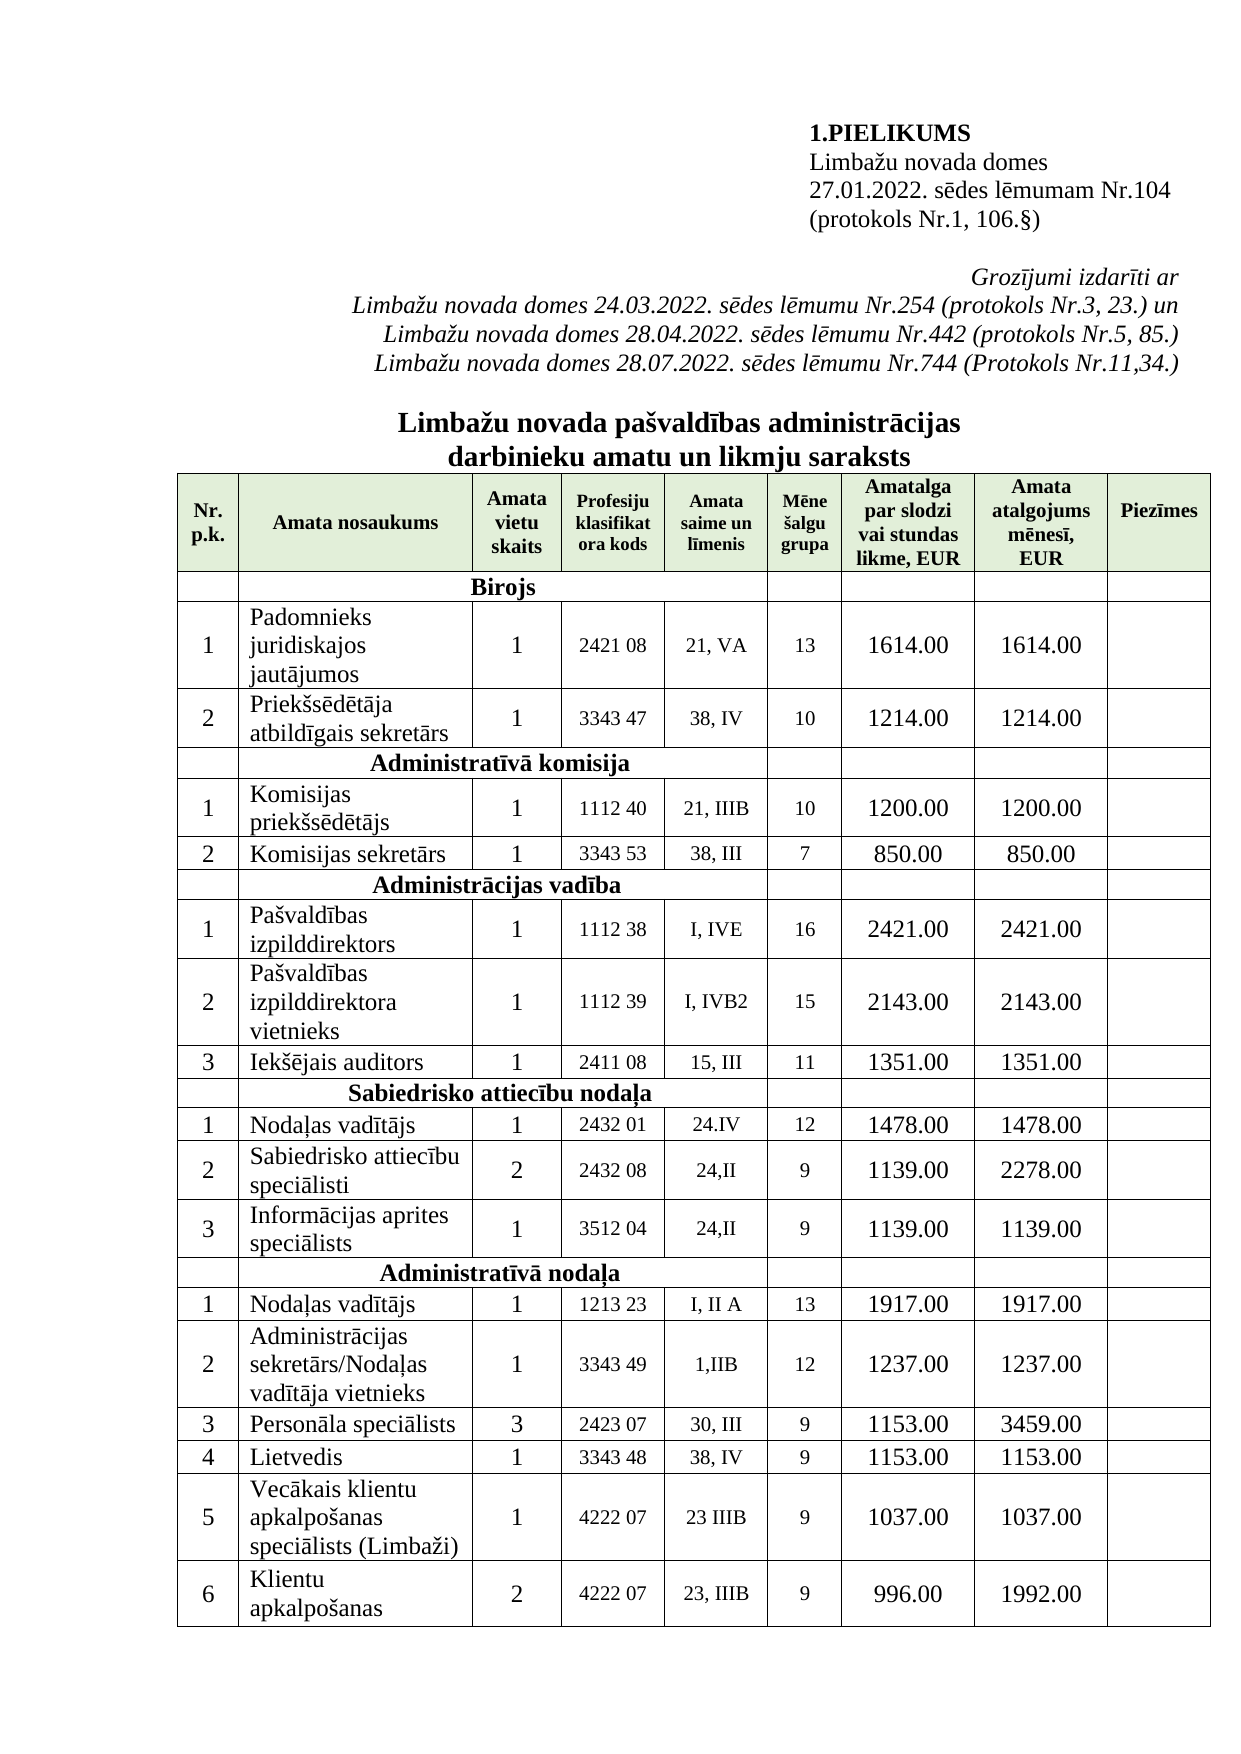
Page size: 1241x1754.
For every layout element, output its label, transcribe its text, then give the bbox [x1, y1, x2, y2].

table_cell [1108, 572, 1210, 601]
table_cell 3 [178, 1200, 238, 1257]
table_cell Pašvaldības izpilddirektors [239, 900, 472, 957]
table_cell Administratīvā nodaļa [239, 1258, 767, 1287]
table_cell [1108, 1408, 1210, 1440]
table_cell 2432 01 [562, 1108, 664, 1140]
text Limbažu novada domes 24.03.2022. sēdes lēmumu Nr.254 (protokols Nr.3, 23.) un [177, 291, 1181, 319]
table_cell 3343 47 [562, 689, 664, 747]
table_cell 1037.00 [975, 1474, 1107, 1560]
text 27.01.2022. sēdes lēmumam Nr.104 (protokols Nr.1, 106.§) [809, 176, 1181, 233]
table_cell 9 [768, 1474, 841, 1560]
table_cell Personāla speciālists [239, 1408, 472, 1440]
table_cell [1108, 1200, 1210, 1257]
table_cell 1,IIB [665, 1321, 767, 1407]
table_cell 21, IIIB [665, 779, 767, 836]
table_cell 1 [178, 602, 238, 688]
table_cell 12 [768, 1108, 841, 1140]
table_cell 1153.00 [842, 1408, 974, 1440]
text Limbažu novada domes 28.04.2022. sēdes lēmumu Nr.442 (protokols Nr.5, 85.) [177, 319, 1181, 348]
table_cell 1 [473, 1108, 561, 1140]
text 1.Pielikums [809, 118, 1181, 147]
table_cell 1351.00 [975, 1046, 1107, 1077]
table_cell Priekšsēdētāja atbildīgais sekretārs [239, 689, 472, 747]
table_cell Birojs [239, 572, 767, 601]
table_cell 2 [178, 837, 238, 869]
table_cell 10 [768, 779, 841, 836]
table_cell [1108, 870, 1210, 899]
table_cell 2278.00 [975, 1141, 1107, 1199]
table_cell [975, 1258, 1107, 1287]
table_cell 1153.00 [975, 1441, 1107, 1473]
table_cell 1200.00 [842, 779, 974, 836]
table_cell [842, 572, 974, 601]
table_cell Padomnieks juridiskajos jautājumos [239, 602, 472, 688]
table_header Amata nosaukums [239, 474, 472, 571]
table_cell Komisijas priekšsēdētājs [239, 779, 472, 836]
table_cell Administrācijas sekretārs/Nodaļas vadītāja vietnieks [239, 1321, 472, 1407]
table_cell 2 [178, 1321, 238, 1407]
table_cell [1108, 1258, 1210, 1287]
table_header Amata vietu skaits [473, 474, 561, 571]
table_cell 1 [473, 959, 561, 1045]
table_header Amata atalgojums mēnesī, EUR [975, 474, 1107, 571]
table_cell 16 [768, 900, 841, 957]
table_header Amata saime un līmenis [665, 474, 767, 571]
table_cell Iekšējais auditors [239, 1046, 472, 1077]
table_cell [975, 748, 1107, 778]
table_cell [1108, 1108, 1210, 1140]
table_cell 1614.00 [842, 602, 974, 688]
table_cell 1 [473, 602, 561, 688]
table_cell [1108, 689, 1210, 747]
table_cell [178, 870, 238, 899]
table_cell Klientu apkalpošanas speciālists (Limbaži) [239, 1561, 472, 1626]
table_cell 38, IV [665, 1441, 767, 1473]
table_cell 2 [178, 959, 238, 1045]
table_cell 2421.00 [842, 900, 974, 957]
table_cell 1 [473, 837, 561, 869]
table_cell I, IVB2 [665, 959, 767, 1045]
table_cell Lietvedis [239, 1441, 472, 1473]
table_cell 1 [473, 900, 561, 957]
table_cell 13 [768, 602, 841, 688]
table_cell [1108, 1561, 1210, 1626]
table_cell 2421 08 [562, 602, 664, 688]
table_cell 1 [473, 1441, 561, 1473]
table_cell 1112 40 [562, 779, 664, 836]
table_cell [1108, 837, 1210, 869]
table_cell 1139.00 [842, 1200, 974, 1257]
table_cell 2423 07 [562, 1408, 664, 1440]
table_cell 3 [473, 1408, 561, 1440]
table_cell 1478.00 [842, 1108, 974, 1140]
table_cell 2143.00 [975, 959, 1107, 1045]
table_cell 1112 39 [562, 959, 664, 1045]
table_cell 38, III [665, 837, 767, 869]
table_cell 3343 48 [562, 1441, 664, 1473]
table_cell 1153.00 [842, 1441, 974, 1473]
table_cell [1108, 900, 1210, 957]
table_cell [842, 1258, 974, 1287]
table_cell 21, VA [665, 602, 767, 688]
table_cell 850.00 [842, 837, 974, 869]
table_cell 9 [768, 1441, 841, 1473]
table_cell [1108, 1441, 1210, 1473]
table_cell [1108, 779, 1210, 836]
table_cell 3 [178, 1408, 238, 1440]
table_cell 1213 23 [562, 1288, 664, 1320]
table_cell [178, 1258, 238, 1287]
table_cell [1108, 1288, 1210, 1320]
table_cell 9 [768, 1561, 841, 1626]
table_cell 4 [178, 1441, 238, 1473]
table_cell I, II A [665, 1288, 767, 1320]
table_cell 9 [768, 1200, 841, 1257]
table_cell 1992.00 [975, 1561, 1107, 1626]
table_cell 7 [768, 837, 841, 869]
table_cell [768, 748, 841, 778]
table_cell 13 [768, 1288, 841, 1320]
table_cell 1 [178, 779, 238, 836]
table_cell 3512 04 [562, 1200, 664, 1257]
table_cell I, IVE [665, 900, 767, 957]
table_cell 38, IV [665, 689, 767, 747]
table_cell 1 [473, 689, 561, 747]
table_cell 1139.00 [975, 1200, 1107, 1257]
table_cell 1 [473, 1046, 561, 1077]
table_cell 1139.00 [842, 1141, 974, 1199]
table_cell 1 [473, 1200, 561, 1257]
table_cell Sabiedrisko attiecību speciālisti [239, 1141, 472, 1199]
table_cell Administratīvā komisija [239, 748, 767, 778]
table_cell 1 [178, 1288, 238, 1320]
table_cell [842, 1079, 974, 1107]
table_cell 3459.00 [975, 1408, 1107, 1440]
table_cell 4222 07 [562, 1474, 664, 1560]
table_cell [1108, 1321, 1210, 1407]
table_cell [975, 572, 1107, 601]
table_cell Pašvaldības izpilddirektora vietnieks [239, 959, 472, 1045]
table_cell [842, 748, 974, 778]
table_cell 2411 08 [562, 1046, 664, 1077]
table_cell 3 [178, 1046, 238, 1077]
table_cell 2143.00 [842, 959, 974, 1045]
table_cell 2 [473, 1561, 561, 1626]
table_cell [768, 870, 841, 899]
table_header Nr. p.k. [178, 474, 238, 571]
table_cell [768, 572, 841, 601]
table_cell 1214.00 [975, 689, 1107, 747]
text darbinieku amatu un likmju saraksts [177, 439, 1181, 473]
table_cell 12 [768, 1321, 841, 1407]
table_cell [1108, 1046, 1210, 1077]
table_cell [1108, 959, 1210, 1045]
table_cell [768, 1079, 841, 1107]
table_cell 1614.00 [975, 602, 1107, 688]
table_cell 1 [473, 1288, 561, 1320]
table_cell 1 [178, 900, 238, 957]
table_cell 9 [768, 1408, 841, 1440]
table_cell [178, 572, 238, 601]
table_cell Nodaļas vadītājs [239, 1288, 472, 1320]
table_cell 15, III [665, 1046, 767, 1077]
table_cell [1108, 748, 1210, 778]
table_cell Vecākais klientu apkalpošanas speciālists (Limbaži) [239, 1474, 472, 1560]
table_cell [1108, 1141, 1210, 1199]
table_cell 24,II [665, 1141, 767, 1199]
text Limbažu novada domes 28.07.2022. sēdes lēmumu Nr.744 (Protokols Nr.11,34.) [177, 348, 1181, 377]
table_cell 2 [178, 689, 238, 747]
table_cell 1200.00 [975, 779, 1107, 836]
table_cell 1237.00 [842, 1321, 974, 1407]
table_cell 3343 49 [562, 1321, 664, 1407]
table_cell 30, III [665, 1408, 767, 1440]
text Grozījumi izdarīti ar [177, 262, 1181, 291]
table_cell 2432 08 [562, 1141, 664, 1199]
table_cell 1 [473, 1321, 561, 1407]
text Limbažu novada pašvaldības administrācijas [177, 406, 1181, 439]
table_cell 1 [473, 779, 561, 836]
table_cell 1 [473, 1474, 561, 1560]
table_cell [768, 1258, 841, 1287]
table_cell 6 [178, 1561, 238, 1626]
table_cell 2 [178, 1141, 238, 1199]
table_cell 23, IIIB [665, 1561, 767, 1626]
table_cell 1917.00 [842, 1288, 974, 1320]
table_cell 850.00 [975, 837, 1107, 869]
table_cell 10 [768, 689, 841, 747]
table_cell 11 [768, 1046, 841, 1077]
table_cell 9 [768, 1141, 841, 1199]
table_cell 1478.00 [975, 1108, 1107, 1140]
table_header Piezīmes [1108, 474, 1210, 571]
table_cell 1037.00 [842, 1474, 974, 1560]
table_cell [842, 870, 974, 899]
table_header Mēnešalgu grupa [768, 474, 841, 571]
table_cell [178, 748, 238, 778]
table_cell 5 [178, 1474, 238, 1560]
table_cell 1237.00 [975, 1321, 1107, 1407]
table_cell [178, 1079, 238, 1107]
table_cell 23 IIIB [665, 1474, 767, 1560]
text Limbažu novada domes [809, 147, 1181, 176]
table_cell 4222 07 [562, 1561, 664, 1626]
table_header Amatalga par slodzi vai stundas likme, EUR [842, 474, 974, 571]
table_cell [975, 1079, 1107, 1107]
table_cell Komisijas sekretārs [239, 837, 472, 869]
table_cell 24.IV [665, 1108, 767, 1140]
table_header Profesiju klasifikatora kods [562, 474, 664, 571]
table_cell 1 [178, 1108, 238, 1140]
table_cell [1108, 1079, 1210, 1107]
table_cell Administrācijas vadība [239, 870, 767, 899]
table_cell 996.00 [842, 1561, 974, 1626]
table_cell 24,II [665, 1200, 767, 1257]
table_cell 2421.00 [975, 900, 1107, 957]
table_cell 1214.00 [842, 689, 974, 747]
table_cell 1351.00 [842, 1046, 974, 1077]
table_cell 3343 53 [562, 837, 664, 869]
table_cell Informācijas aprites speciālists [239, 1200, 472, 1257]
table_cell [1108, 1474, 1210, 1560]
table_cell 2 [473, 1141, 561, 1199]
table_cell 1112 38 [562, 900, 664, 957]
table_cell Sabiedrisko attiecību nodaļa [239, 1079, 767, 1107]
table_cell Nodaļas vadītājs [239, 1108, 472, 1140]
table_cell [1108, 602, 1210, 688]
table_cell 15 [768, 959, 841, 1045]
table_cell [975, 870, 1107, 899]
table_cell 1917.00 [975, 1288, 1107, 1320]
